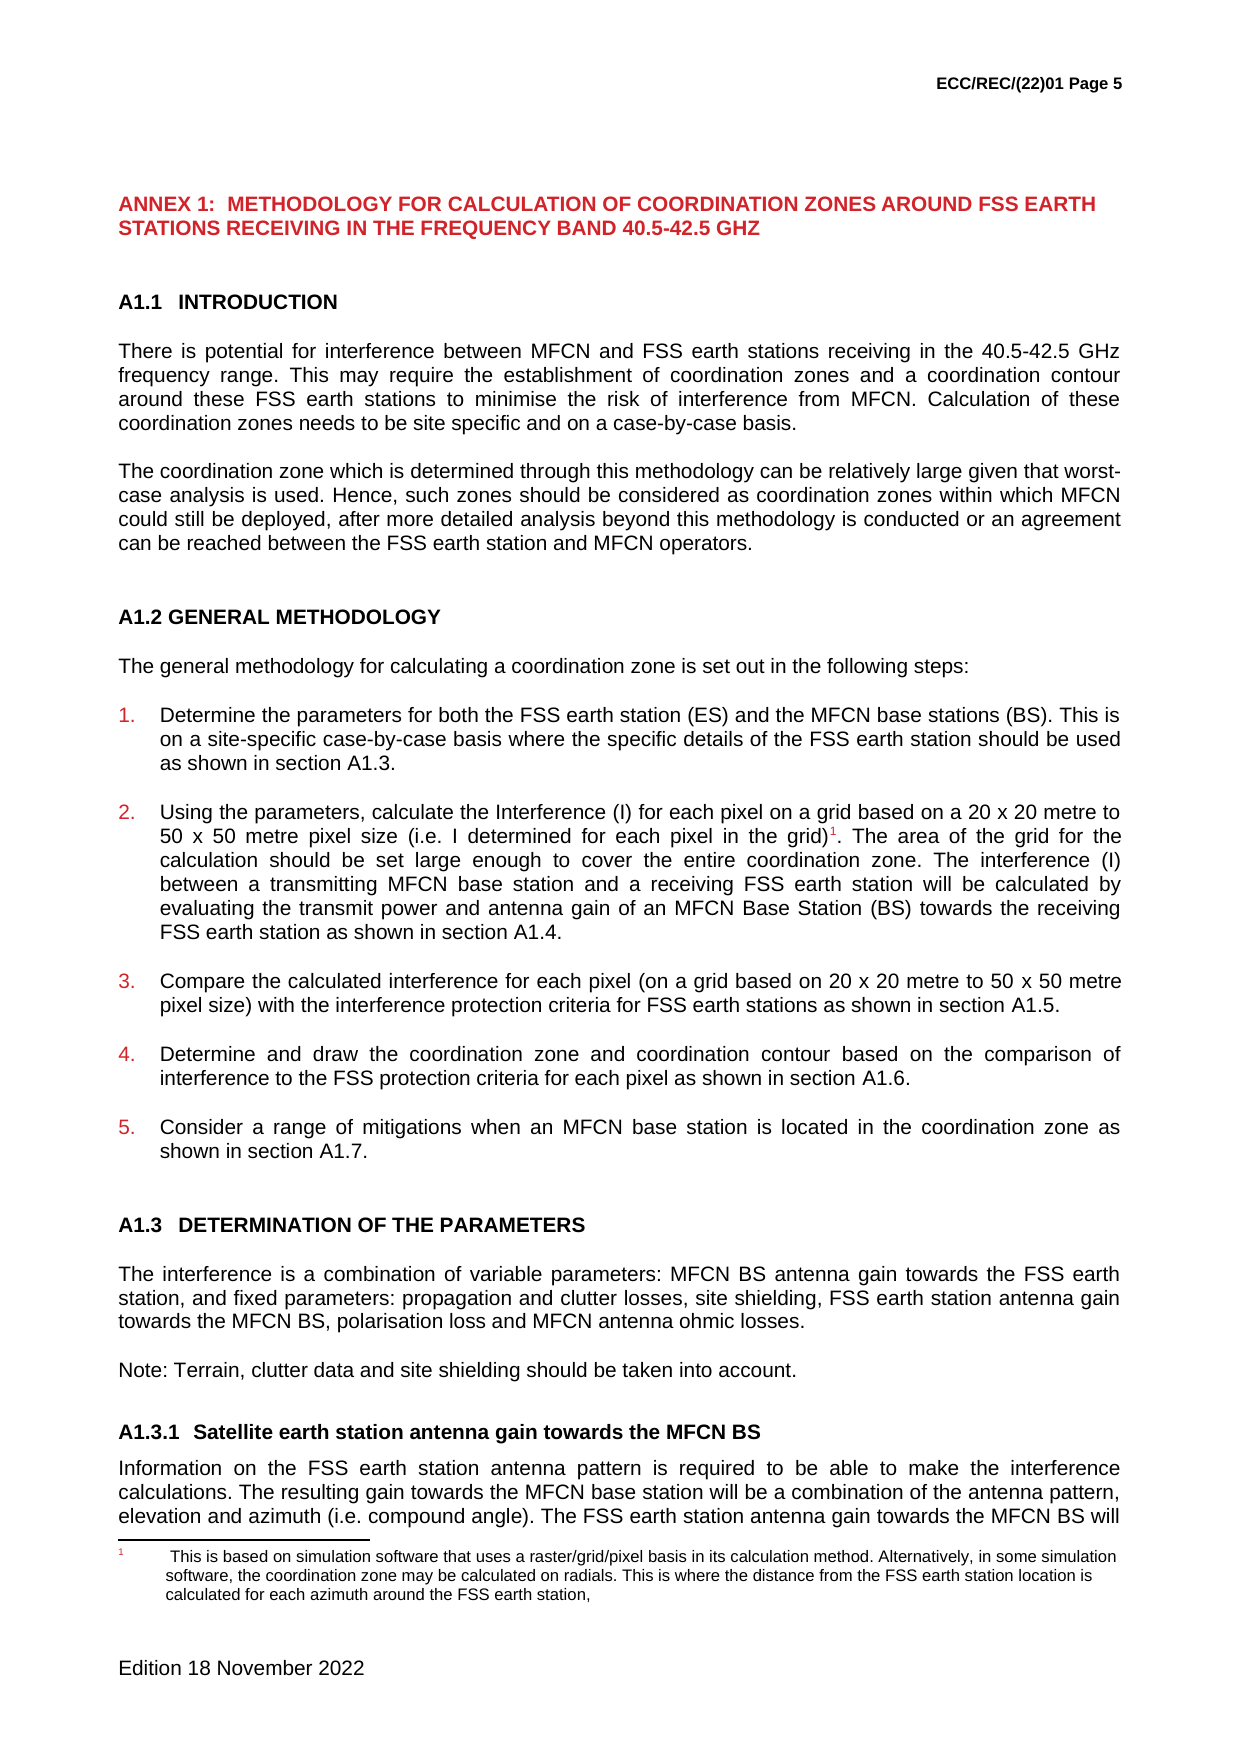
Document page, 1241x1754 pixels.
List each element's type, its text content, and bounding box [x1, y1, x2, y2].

text Note: Terrain, clutter data and site shielding should be taken into account. [118, 1358, 1122, 1382]
subtitle Determination of the parameters [118, 1212, 1122, 1236]
subtitle Satellite earth station antenna gain towards the MFCN BS [118, 1420, 1122, 1444]
text There is potential for interference between MFCN and FSS earth stations receiving in the 40.5-42.5 GHz frequency range. This may require the establishment of coordination zones and a coordination contour around these FSS earth stations to minimise the risk of interference from MFCN. Calculation of these coordination zones needs to be site specific and on a case-by-case basis. [118, 338, 1122, 434]
subtitle Methodology for calculation of coordination zoneS around FSS earth stations receiving in the frequencY band 40.5-42.5 GHz [118, 192, 1122, 239]
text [118, 1456, 1122, 1528]
list Consider a range of mitigations when an MFCN base station is located in the coordination zone as shown in section A1.7. [118, 1114, 1122, 1162]
list Determine and draw the coordination zone and coordination contour based on the comparison of interference to the FSS protection criteria for each pixel as shown in section A1.6. [118, 1042, 1122, 1089]
subtitle introduction [118, 289, 1122, 313]
subtitle general methodology [118, 605, 1122, 629]
text The general methodology for calculating a coordination zone is set out in the following steps: [118, 654, 1122, 678]
list The coordination zone which is determined through this methodology can be relatively large given that worst-case analysis is used. Hence, such zones should be considered as coordination zones within which MFCN could still be deployed, after more detailed analysis beyond this methodology is conducted or an agreement can be reached between the FSS earth station and MFCN operators. [118, 459, 1122, 555]
list Determine the parameters for both the FSS earth station (ES) and the MFCN base stations (BS). This is on a site-specific case-by-case basis where the specific details of the FSS earth station should be used as shown in section A1.3. [118, 703, 1122, 775]
list Using the parameters, calculate the Interference (I) for each pixel on a grid based on a 20 x 20 metre to 50 x 50 metre pixel size (i.e. I determined for each pixel in the grid). The area of the grid for the calculation should be set large enough to cover the entire coordination zone. The interference (I) between a transmitting MFCN base station and a receiving FSS earth station will be calculated by evaluating the transmit power and antenna gain of an MFCN Base Station (BS) towards the receiving FSS earth station as shown in section A1.4. [118, 800, 1122, 944]
text The interference is a combination of variable parameters: MFCN BS antenna gain towards the FSS earth station, and fixed parameters: propagation and clutter losses, site shielding, FSS earth station antenna gain towards the MFCN BS, polarisation loss and MFCN antenna ohmic losses. [118, 1261, 1122, 1333]
list Compare the calculated interference for each pixel (on a grid based on 20 x 20 metre to 50 x 50 metre pixel size) with the interference protection criteria for FSS earth stations as shown in section A1.5. [118, 969, 1122, 1017]
